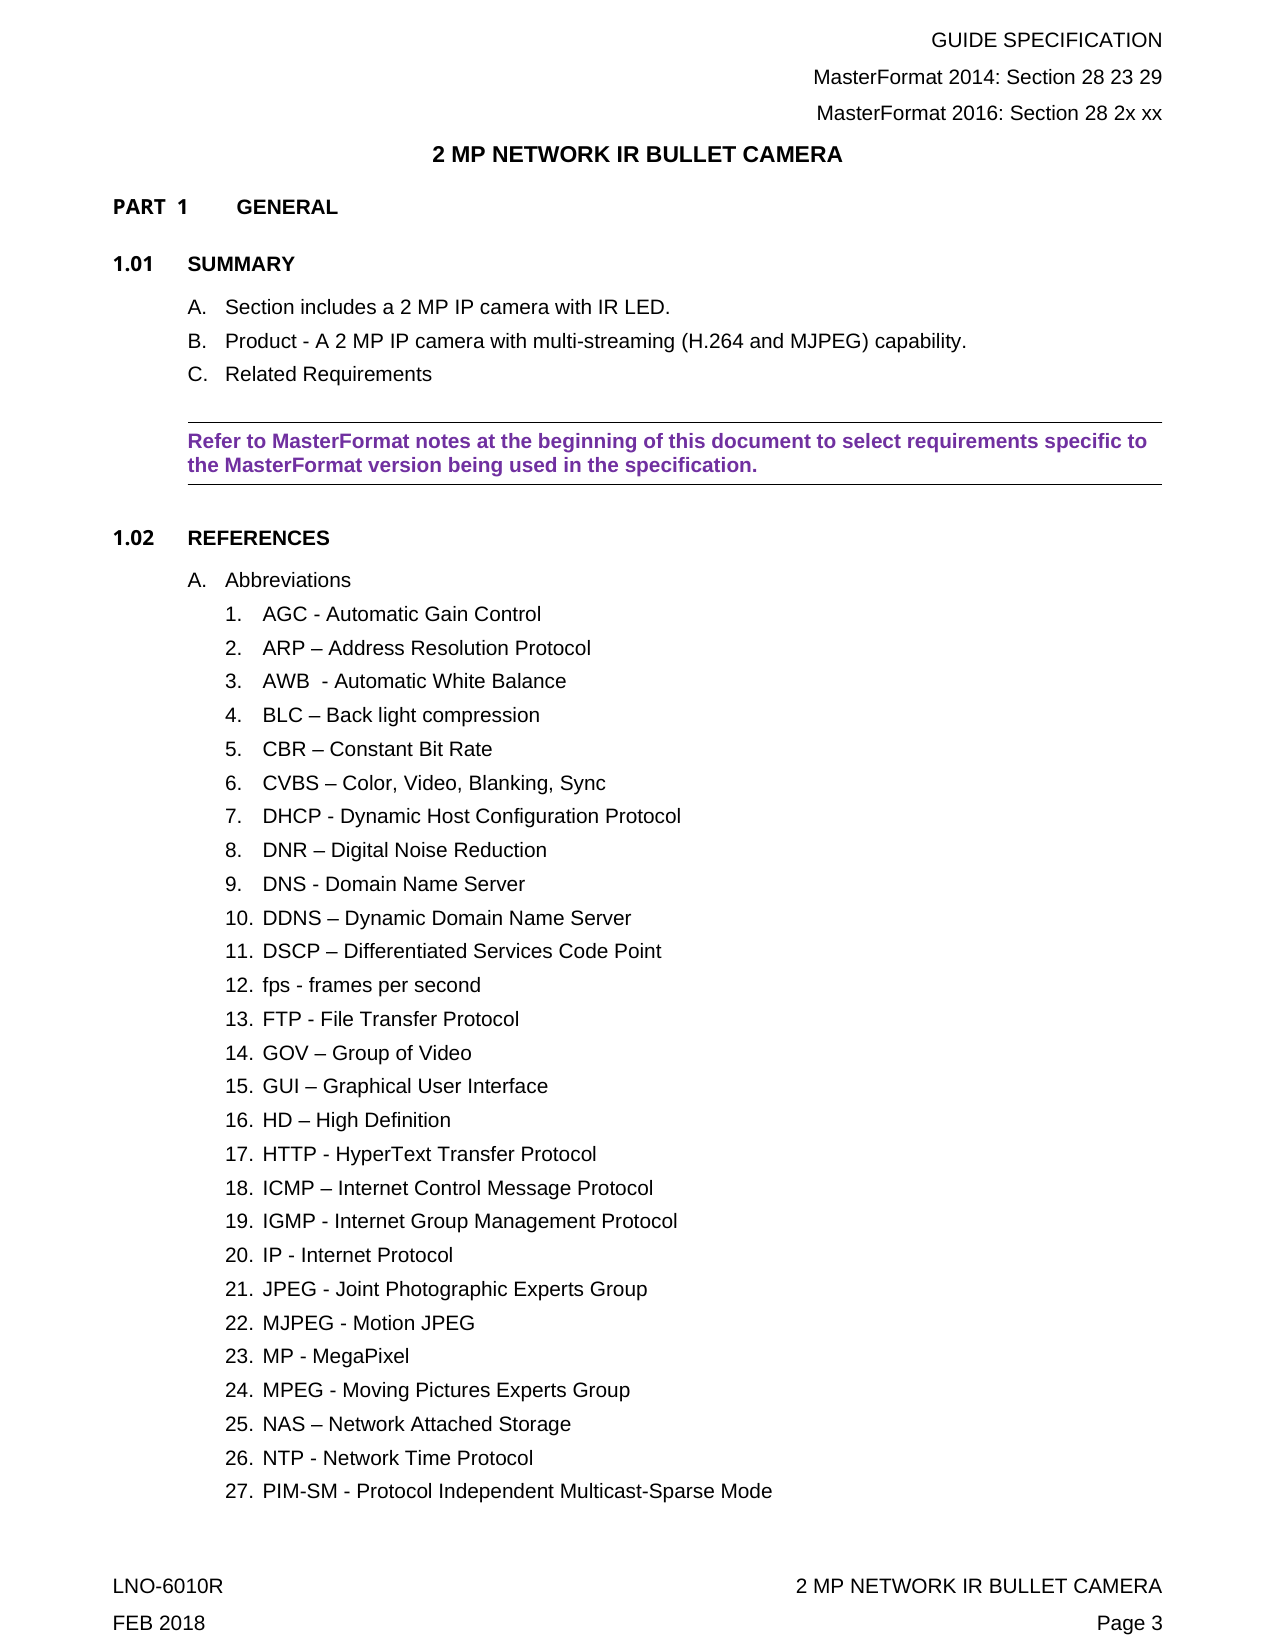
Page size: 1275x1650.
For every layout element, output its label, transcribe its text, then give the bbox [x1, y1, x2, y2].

list REFERENCES [112, 523, 1162, 551]
list GOV – Group of Video [225, 1041, 1162, 1064]
list GUI – Graphical User Interface [225, 1074, 1162, 1098]
subtitle Related Requirements [187, 362, 1162, 386]
list DDNS – Dynamic Domain Name Server [225, 906, 1162, 929]
list BLC – Back light compression [225, 703, 1162, 727]
list IGMP - Internet Group Management Protocol [225, 1209, 1162, 1233]
list DNR – Digital Noise Reduction [225, 838, 1162, 862]
list AGC - Automatic Gain Control [225, 602, 1162, 626]
text 2 MP NETWORK IR BULLET CAMERA [112, 141, 1162, 167]
list GENERAL [112, 192, 1162, 220]
list JPEG - Joint Photographic Experts Group [225, 1277, 1162, 1301]
list IP - Internet Protocol [225, 1243, 1162, 1267]
list HD – High Definition [225, 1108, 1162, 1132]
list MJPEG - Motion JPEG [225, 1311, 1162, 1334]
list NTP - Network Time Protocol [225, 1446, 1162, 1469]
list SUMMARY [112, 249, 1162, 278]
list DHCP - Dynamic Host Configuration Protocol [225, 804, 1162, 828]
list DSCP – Differentiated Services Code Point [225, 939, 1162, 963]
list MP - MegaPixel [225, 1344, 1162, 1368]
list HTTP - HyperText Transfer Protocol [225, 1142, 1162, 1166]
list Abbreviations [187, 568, 1162, 592]
list NAS – Network Attached Storage [225, 1412, 1162, 1436]
list Product - A 2 MP IP camera with multi-streaming (H.264 and MJPEG) capability. [187, 328, 1162, 352]
list DNS - Domain Name Server [225, 872, 1162, 896]
list CVBS – Color, Video, Blanking, Sync [225, 771, 1162, 794]
text Refer to MasterFormat notes at the beginning of this document to select requirements specific to the MasterFormat version being used in the specification. [187, 429, 1162, 477]
list AWB - Automatic White Balance [225, 669, 1162, 693]
list ICMP – Internet Control Message Protocol [225, 1176, 1162, 1199]
list fps - frames per second [225, 973, 1162, 997]
list FTP - File Transfer Protocol [225, 1007, 1162, 1031]
list PIM-SM - Protocol Independent Multicast-Sparse Mode [225, 1479, 1162, 1503]
list CBR – Constant Bit Rate [225, 737, 1162, 761]
list ARP – Address Resolution Protocol [225, 636, 1162, 659]
list Section includes a 2 MP IP camera with IR LED. [187, 295, 1162, 319]
list MPEG - Moving Pictures Experts Group [225, 1378, 1162, 1402]
